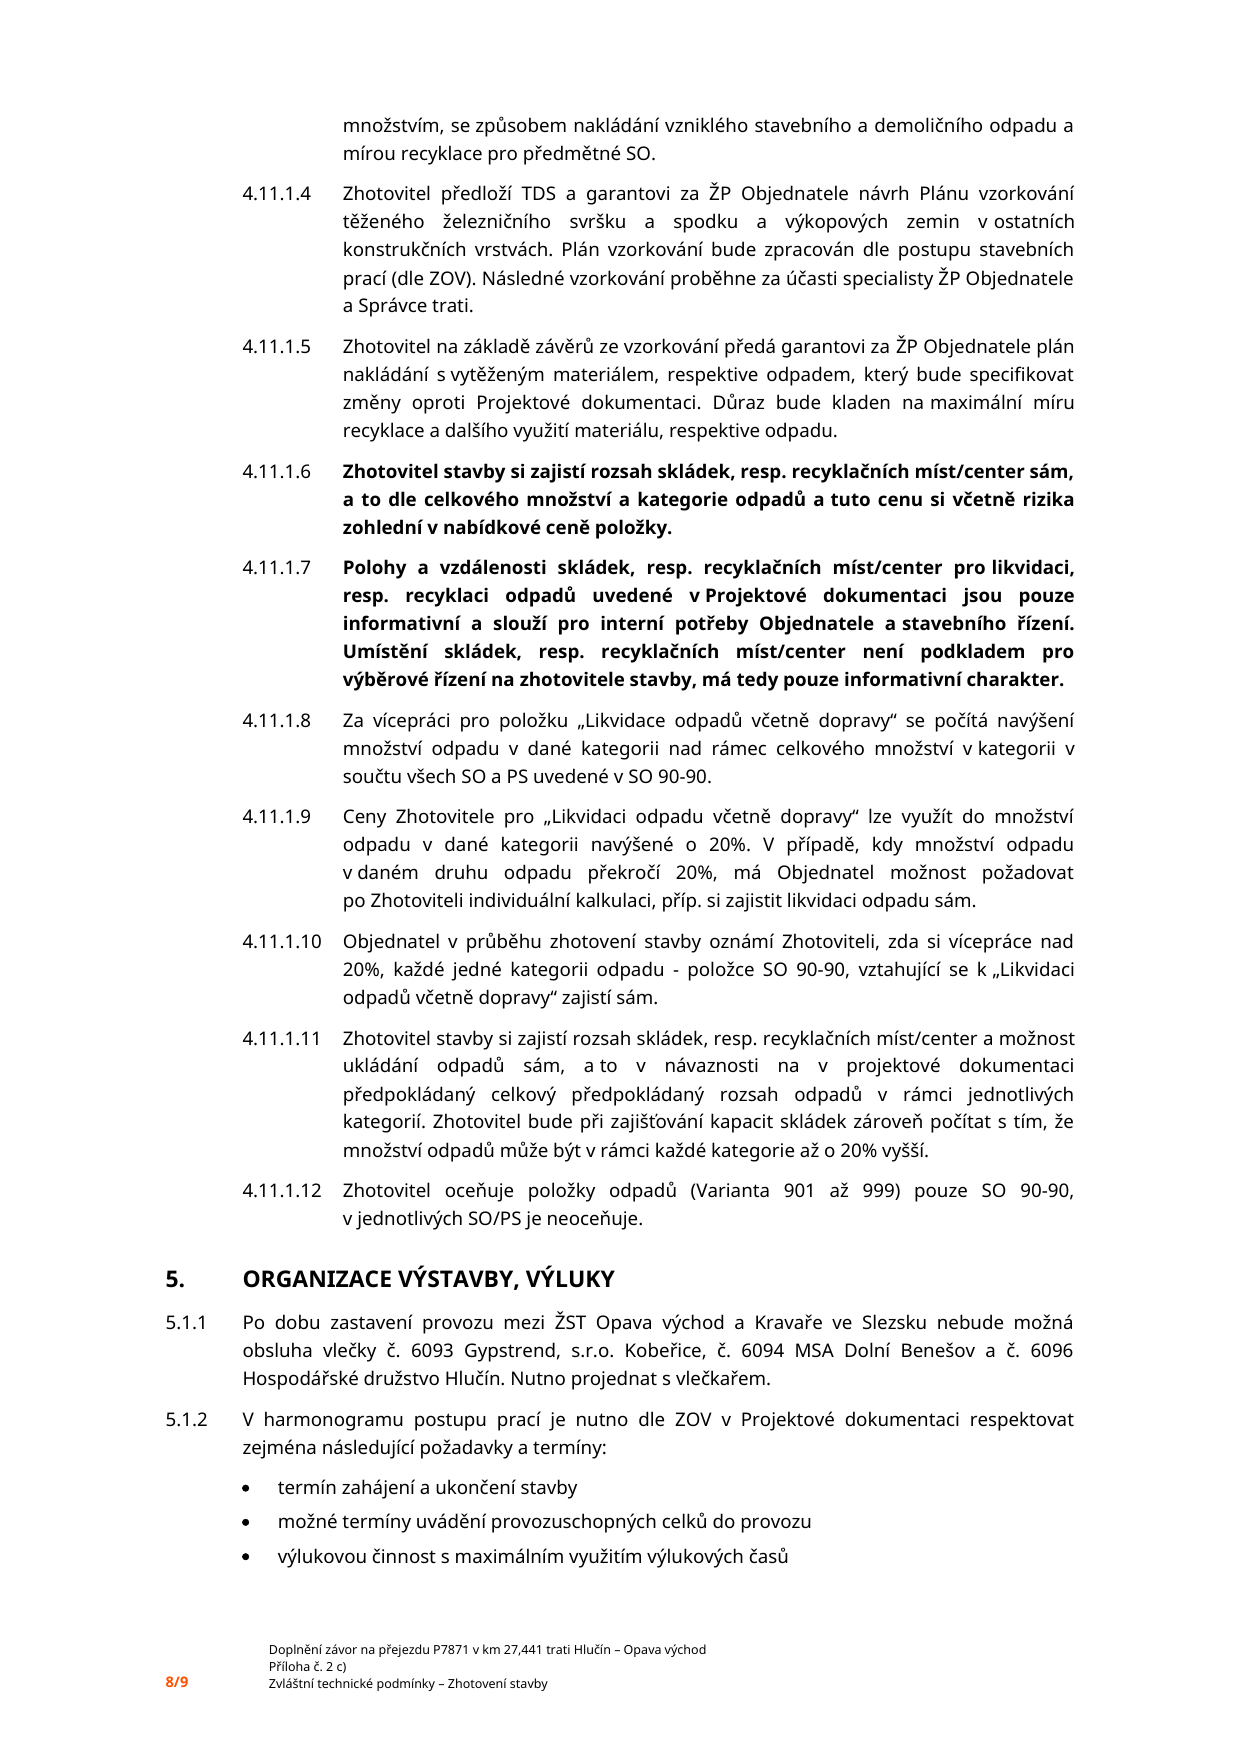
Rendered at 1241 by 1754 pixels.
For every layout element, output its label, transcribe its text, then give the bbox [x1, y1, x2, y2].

list možné termíny uvádění provozuschopných celků do provozu [242, 1509, 1075, 1534]
text Zhotovitel předloží TDS a garantovi za ŽP Objednatele návrh Plánu vzorkování těženého železničního svršku a spodku a výkopových zemin v ostatních konstrukčních vrstvách. Plán vzorkování bude zpracován dle postupu stavebních prací (dle ZOV). Následné vzorkování proběhne za účasti specialisty ŽP Objednatele a Správce trati. [242, 181, 1075, 318]
text Objednatel v průběhu zhotovení stavby oznámí Zhotoviteli, zda si vícepráce nad 20%, každé jedné kategorii odpadu - položce SO 90-90, vztahující se k „Likvidaci odpadů včetně dopravy“ zajistí sám. [242, 928, 1075, 1010]
text V harmonogramu postupu prací je nutno dle ZOV v Projektové dokumentaci respektovat zejména následující požadavky a termíny: [165, 1406, 1075, 1459]
list termín zahájení a ukončení stavby [242, 1474, 1075, 1500]
text Po dobu zastavení provozu mezi ŽST Opava východ a Kravaře ve Slezsku nebude možná obsluha vlečky č. 6093 Gypstrend, s.r.o. Kobeřice, č. 6094 MSA Dolní Benešov a č. 6096 Hospodářské družstvo Hlučín. Nutno projednat s vlečkařem. [165, 1309, 1075, 1391]
list výlukovou činnost s maximálním využitím výlukových časů [242, 1543, 1075, 1569]
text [242, 112, 1075, 166]
text Ceny Zhotovitele pro „Likvidaci odpadu včetně dopravy“ lze využít do množství odpadu v dané kategorii navýšené o 20%. V případě, kdy množství odpadu v daném druhu odpadu překročí 20%, má Objednatel možnost požadovat po Zhotoviteli individuální kalkulaci, příp. si zajistit likvidaci odpadu sám. [242, 804, 1075, 913]
text Zhotovitel stavby si zajistí rozsah skládek, resp. recyklačních míst/center a možnost ukládání odpadů sám, a to v návaznosti na v projektové dokumentaci předpokládaný celkový předpokládaný rozsah odpadů v rámci jednotlivých kategorií. Zhotovitel bude při zajišťování kapacit skládek zároveň počítat s tím, že množství odpadů může být v rámci každé kategorie až o 20% vyšší. [242, 1025, 1075, 1162]
text ORGANIZACE VÝSTAVBY, VÝLUKY [165, 1263, 1075, 1294]
text Polohy a vzdálenosti skládek, resp. recyklačních míst/center pro likvidaci, resp. recyklaci odpadů uvedené v Projektové dokumentaci jsou pouze informativní a slouží pro interní potřeby Objednatele a stavebního řízení. Umístění skládek, resp. recyklačních míst/center není podkladem pro výběrové řízení na zhotovitele stavby, má tedy pouze informativní charakter. [242, 554, 1075, 692]
text Zhotovitel na základě závěrů ze vzorkování předá garantovi za ŽP Objednatele plán nakládání s vytěženým materiálem, respektive odpadem, který bude specifikovat změny oproti Projektové dokumentaci. Důraz bude kladen na maximální míru recyklace a dalšího využití materiálu, respektive odpadu. [242, 333, 1075, 443]
text Zhotovitel stavby si zajistí rozsah skládek, resp. recyklačních míst/center sám, a to dle celkového množství a kategorie odpadů a tuto cenu si včetně rizika zohlední v nabídkové ceně položky. [242, 458, 1075, 539]
text Za vícepráci pro položku „Likvidace odpadů včetně dopravy“ se počítá navýšení množství odpadu v dané kategorii nad rámec celkového množství v kategorii v součtu všech SO a PS uvedené v SO 90-90. [242, 707, 1075, 789]
list Zhotovitel oceňuje položky odpadů (Varianta 901 až 999) pouze SO 90-90, v jednotlivých SO/PS je neoceňuje. [242, 1177, 1075, 1231]
